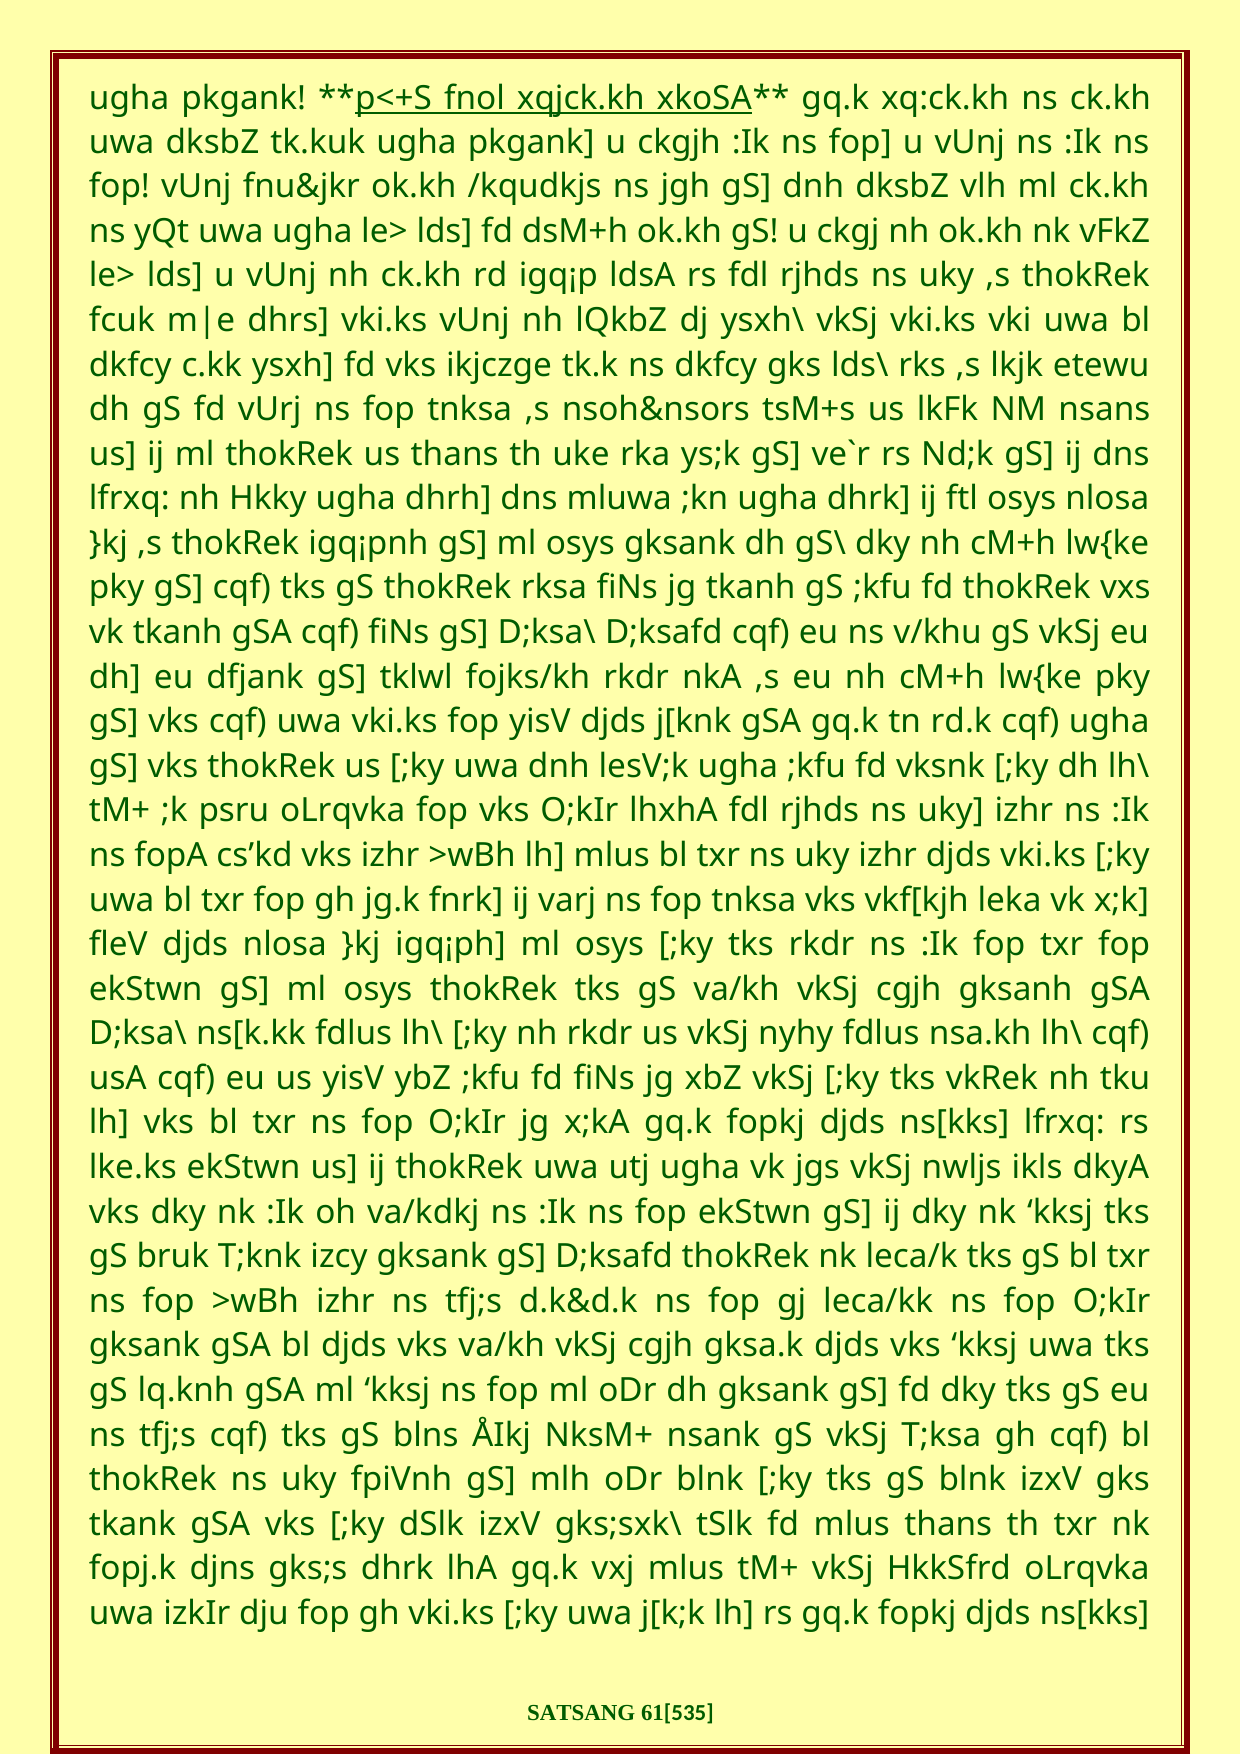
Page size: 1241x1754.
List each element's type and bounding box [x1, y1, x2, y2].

text [89, 74, 1152, 1634]
